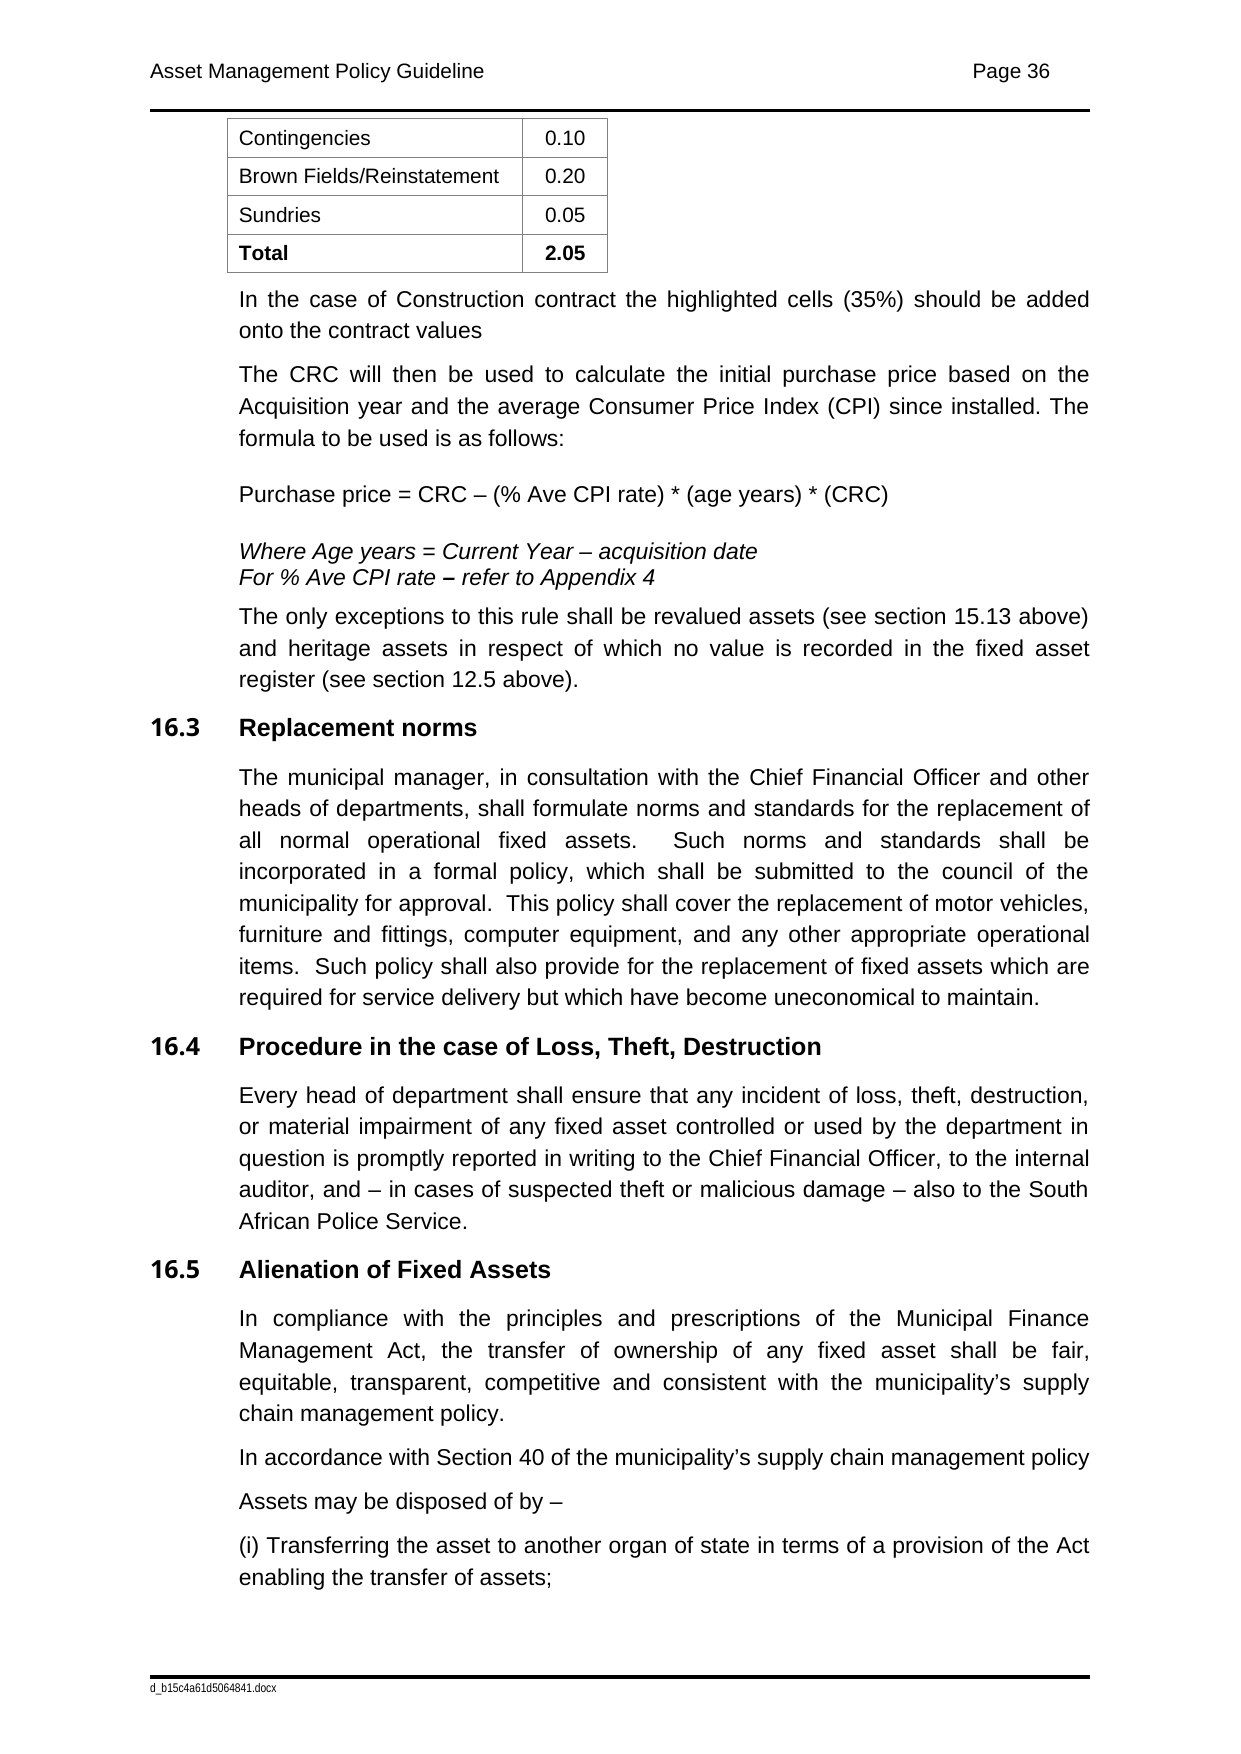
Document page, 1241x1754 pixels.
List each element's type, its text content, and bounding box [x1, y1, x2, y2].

text The CRC will then be used to calculate the initial purchase price based on the Acquisition year and the average Consumer Price Index (CPI) since installed. The formula to be used is as follows: [239, 361, 1090, 451]
table_cell 2.05 [523, 235, 607, 272]
text In the case of Construction contract the highlighted cells (35%) should be added onto the contract values [239, 286, 1090, 344]
text For % Ave CPI rate – refer to Appendix 4 [239, 564, 1090, 590]
table_cell 0.05 [523, 196, 607, 234]
table_cell Sundries [228, 196, 522, 234]
text In compliance with the principles and prescriptions of the Municipal Finance Management Act, the transfer of ownership of any fixed asset shall be fair, equitable, transparent, competitive and consistent with the municipality’s supply chain management policy. [239, 1305, 1090, 1426]
text (i) Transferring the asset to another organ of state in terms of a provision of the Act enabling the transfer of assets; [239, 1532, 1090, 1590]
text The municipal manager, in consultation with the Chief Financial Officer and other heads of departments, shall formulate norms and standards for the replacement of all normal operational fixed assets. Such norms and standards shall be incorporated in a formal policy, which shall be submitted to the council of the municipality for approval. This policy shall cover the replacement of motor vehicles, furniture and fittings, computer equipment, and any other appropriate operational items. Such policy shall also provide for the replacement of fixed assets which are required for service delivery but which have become uneconomical to maintain. [239, 763, 1090, 1011]
text The only exceptions to this rule shall be revalued assets (see section 15.13 above) and heritage assets in respect of which no value is recorded in the fixed asset register (see section 12.5 above). [239, 603, 1090, 692]
table_cell Contingencies [228, 119, 522, 157]
table_cell 0.10 [523, 119, 607, 157]
table_header Purchase price = CRC – (% Ave CPI rate) * (age years) * (CRC) [228, 469, 992, 525]
subtitle Procedure in the case of Loss, Theft, Destruction [150, 1028, 1090, 1062]
text Where Age years = Current Year – acquisition date [239, 538, 1090, 564]
text Every head of department shall ensure that any incident of loss, theft, destruction, or material impairment of any fixed asset controlled or used by the department in question is promptly reported in writing to the Chief Financial Officer, to the internal auditor, and – in cases of suspected theft or malicious damage – also to the South African Police Service. [239, 1082, 1090, 1234]
table_cell Brown Fields/Reinstatement [228, 158, 522, 195]
text Assets may be disposed of by – [239, 1488, 1090, 1514]
table_cell 0.20 [523, 158, 607, 195]
subtitle Alienation of Fixed Assets [150, 1252, 1090, 1286]
text In accordance with Section 40 of the municipality’s supply chain management policy [239, 1444, 1090, 1471]
table_cell Total [228, 235, 522, 272]
subtitle Replacement norms [150, 710, 1090, 744]
